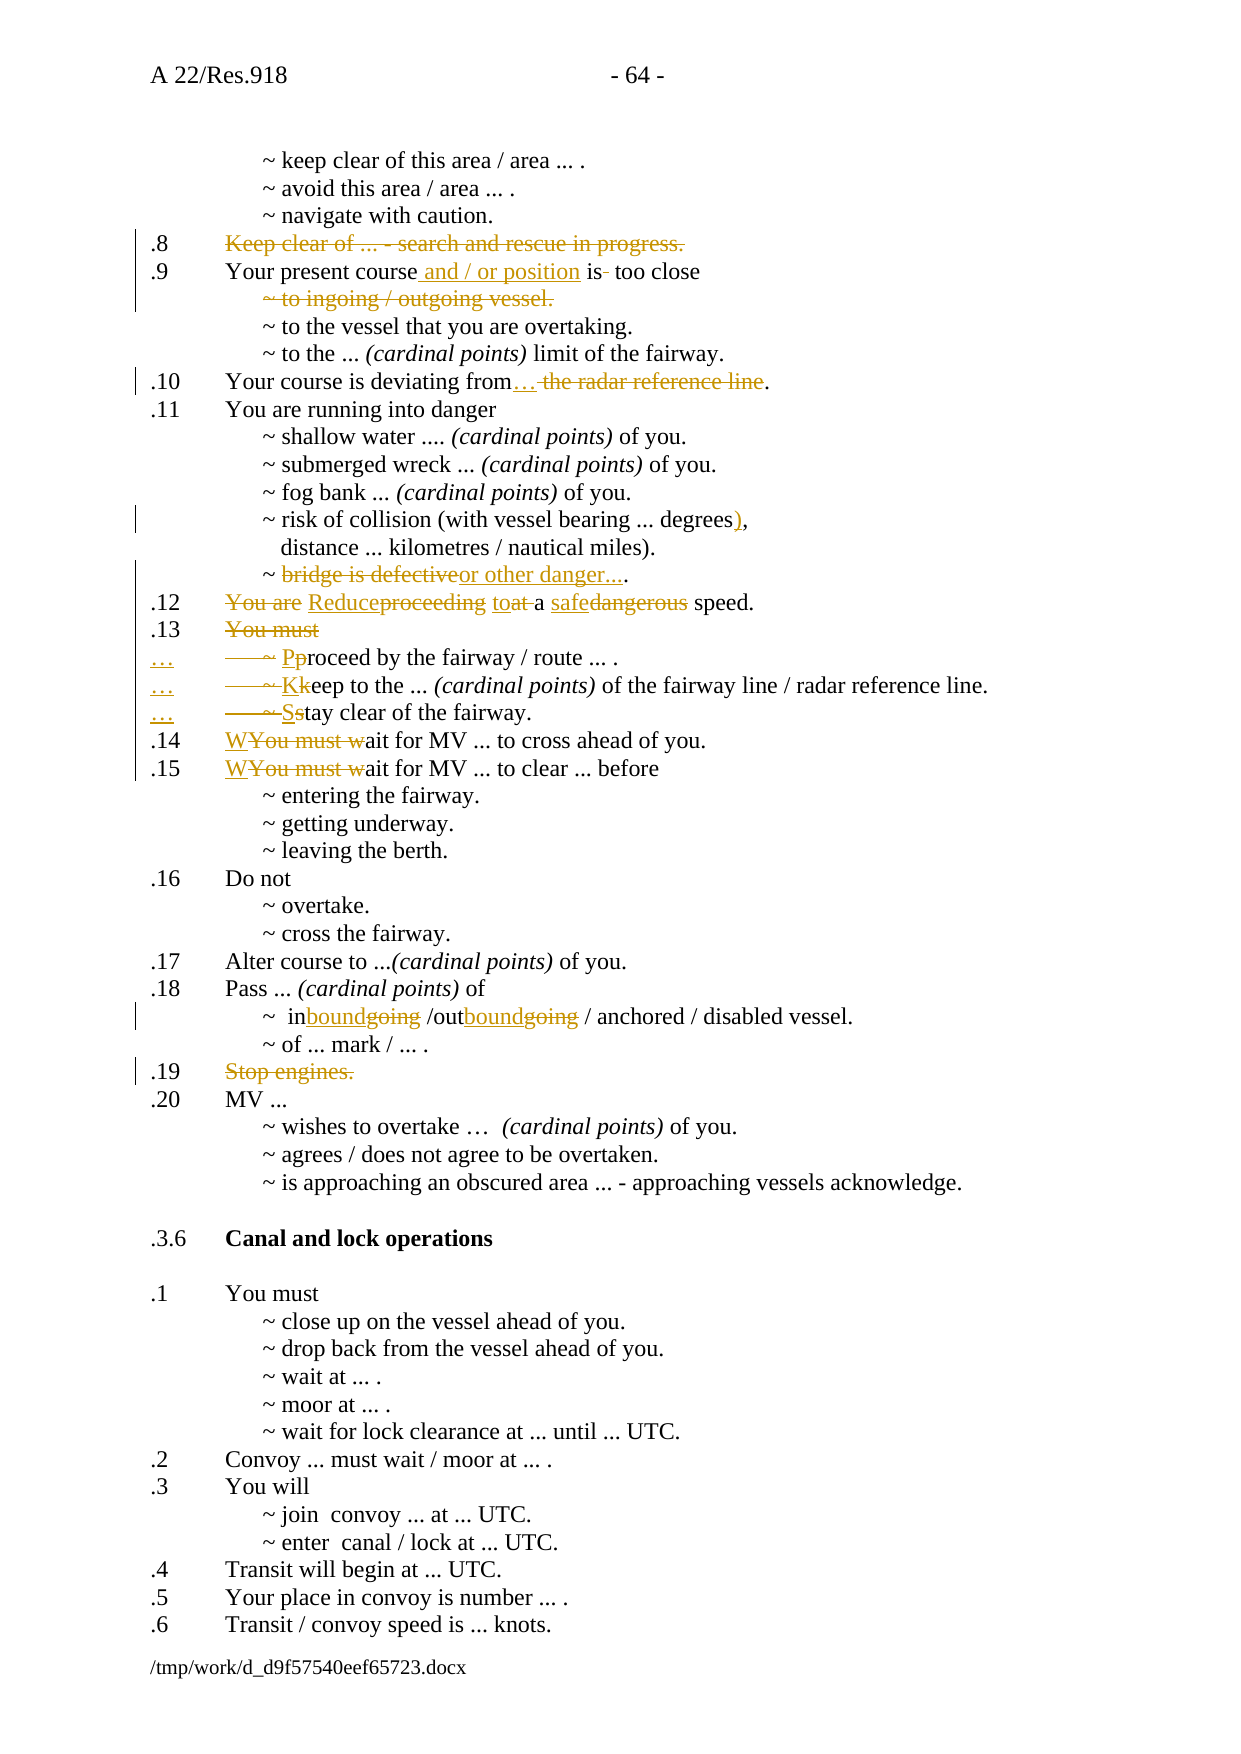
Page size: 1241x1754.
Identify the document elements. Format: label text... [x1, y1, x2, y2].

text ~ risk of collision (with vessel bearing ... degrees, [150, 505, 1128, 533]
text .5 Your place in convoy is number ... . [150, 1583, 1128, 1610]
text .12 a speed. [150, 588, 1128, 616]
text .4 Transit will begin at ... UTC. [150, 1555, 1128, 1583]
text ~ agrees / does not agree to be overtaken. [150, 1140, 1128, 1168]
text ~ close up on the vessel ahead of you. [150, 1307, 1128, 1334]
text eep to the ... (cardinal points) of the fairway line / radar reference line. [150, 671, 1128, 698]
text ~ submerged wreck ... (cardinal points) of you. [150, 450, 1128, 477]
text .9 Your present course is too close [150, 257, 1128, 284]
text ~ cross the fairway. [150, 919, 1128, 947]
text .20 MV ... [150, 1085, 1128, 1112]
text ~ enter canal / lock at ... UTC. [150, 1528, 1128, 1555]
text .19 [150, 1057, 1128, 1085]
text .2 Convoy ... must wait / moor at ... . [150, 1445, 1128, 1472]
text .18 Pass ... (cardinal points) of [150, 974, 1128, 1002]
text ~ wait at ... . [150, 1362, 1128, 1389]
text tay clear of the fairway. [150, 698, 1128, 726]
text ~ moor at ... . [150, 1389, 1128, 1417]
text .15 ait for MV ... to clear ... before [150, 753, 1128, 781]
text ~ to the vessel that you are overtaking. [150, 312, 1128, 339]
text ~ . [150, 560, 1128, 588]
text ~ leaving the berth. [150, 836, 1128, 864]
text .8 [150, 229, 1128, 257]
text roceed by the fairway / route ... . [150, 643, 1128, 671]
text .13 [150, 616, 1128, 643]
text ~ join convoy ... at ... UTC. [150, 1500, 1128, 1528]
text .10 Your course is deviating from. [150, 367, 1128, 395]
text ~ getting underway. [150, 809, 1128, 836]
text ~ shallow water .... (cardinal points) of you. [150, 422, 1128, 450]
text ~ entering the fairway. [150, 781, 1128, 809]
text .3.6 Canal and lock operations [150, 1224, 1128, 1252]
text .1 You must [150, 1279, 1128, 1307]
text ~ keep clear of this area / area ... . [150, 146, 1128, 174]
text ~ of ... mark / ... . [150, 1029, 1128, 1057]
text ~ in /out / anchored / disabled vessel. [150, 1002, 1128, 1029]
text .16 Do not [150, 864, 1128, 892]
text distance ... kilometres / nautical miles). [150, 533, 1128, 560]
text .17 Alter course to ...(cardinal points) of you. [150, 947, 1128, 974]
text ~ fog bank ... (cardinal points) of you. [150, 477, 1128, 505]
text ~ wait for lock clearance at ... until ... UTC. [150, 1417, 1128, 1445]
text .6 Transit / convoy speed is ... knots. [150, 1610, 1128, 1638]
text .14 ait for MV ... to cross ahead of you. [150, 726, 1128, 753]
text ~ navigate with caution. [150, 201, 1128, 229]
text ~ to the ... (cardinal points) limit of the fairway. [150, 339, 1128, 367]
text ~ overtake. [150, 892, 1128, 919]
text ~ drop back from the vessel ahead of you. [150, 1334, 1128, 1362]
text ~ is approaching an obscured area ... - approaching vessels acknowledge. [150, 1168, 1128, 1195]
text .11 You are running into danger [150, 395, 1128, 422]
text .3 You will [150, 1472, 1128, 1500]
text ~ wishes to overtake … (cardinal points) of you. [150, 1112, 1128, 1140]
text ~ avoid this area / area ... . [150, 174, 1128, 201]
